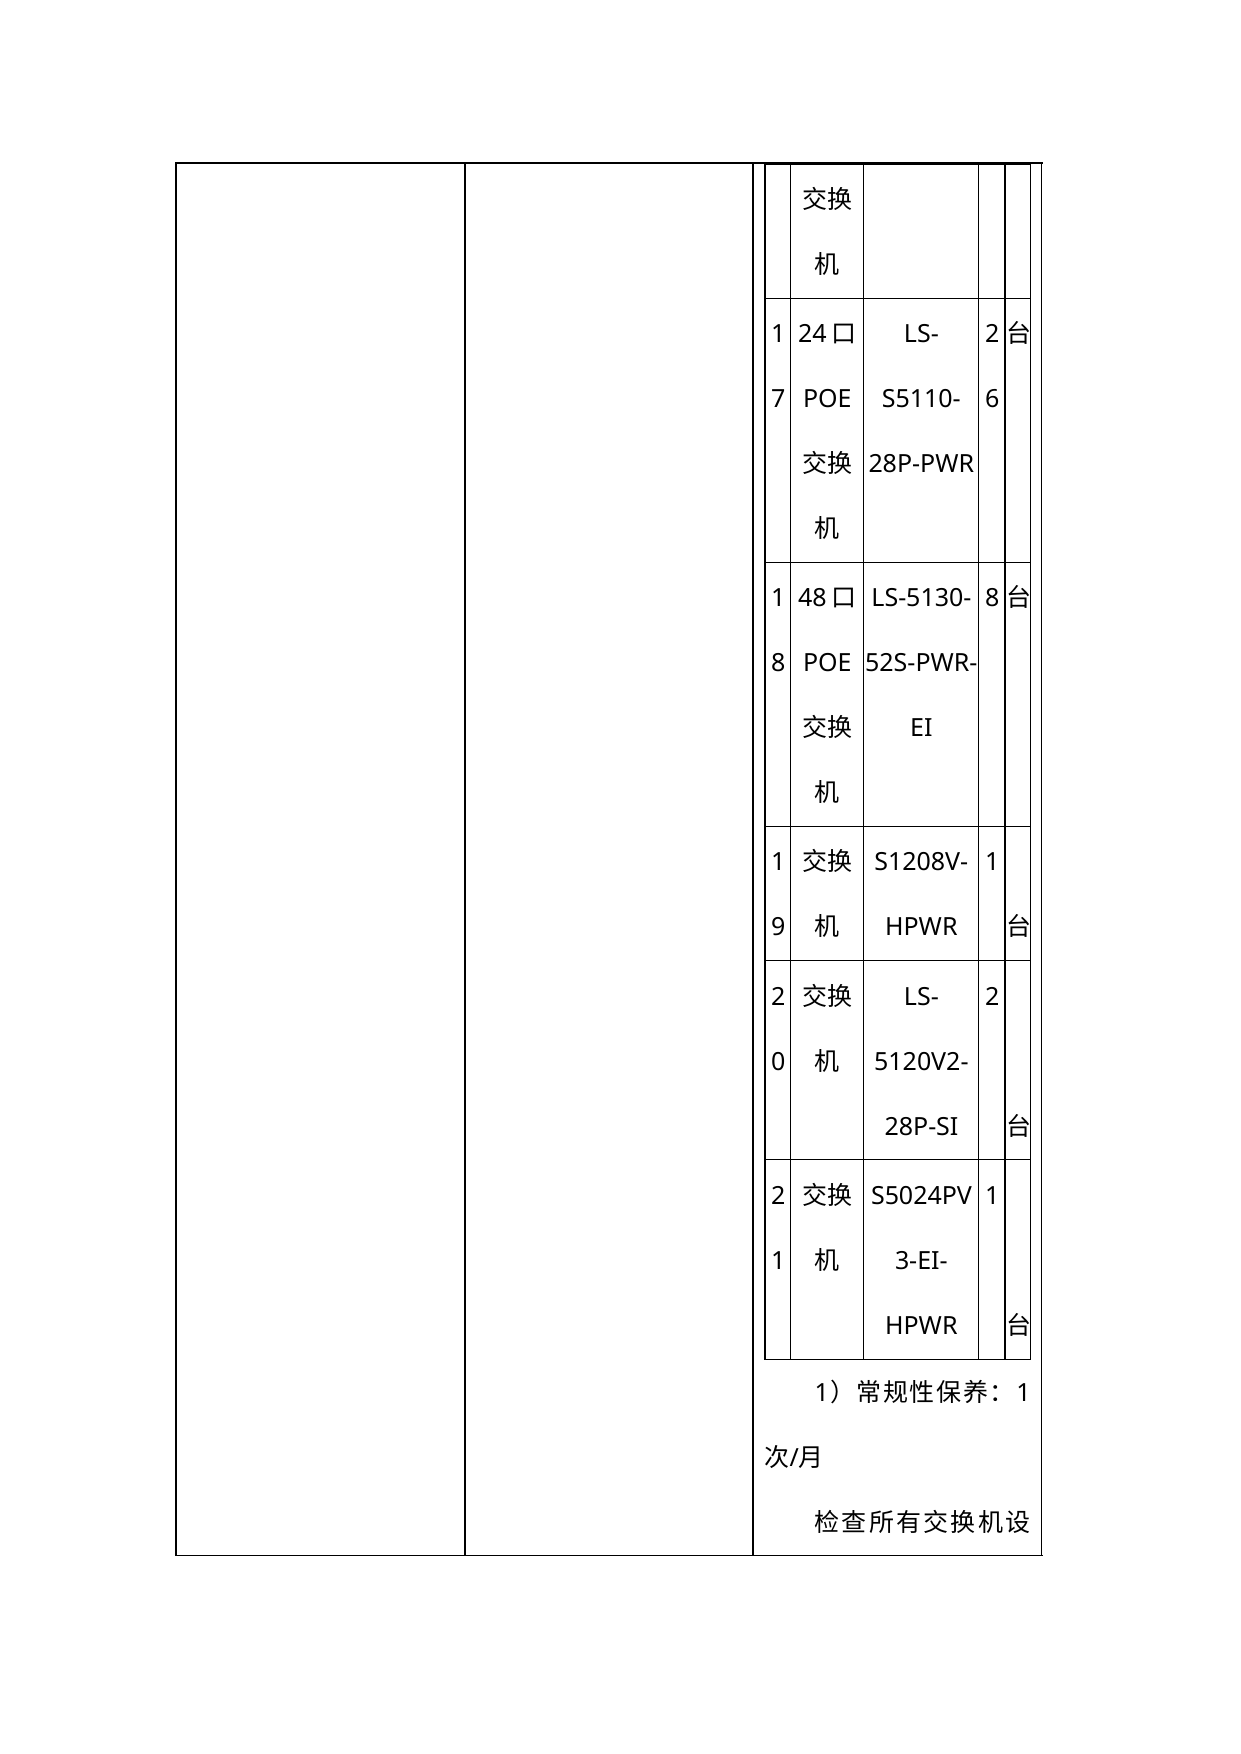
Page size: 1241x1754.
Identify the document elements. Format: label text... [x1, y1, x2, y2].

table_cell 1 [177, 164, 464, 1554]
table_cell ★ [466, 164, 752, 1554]
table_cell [754, 164, 1041, 1554]
